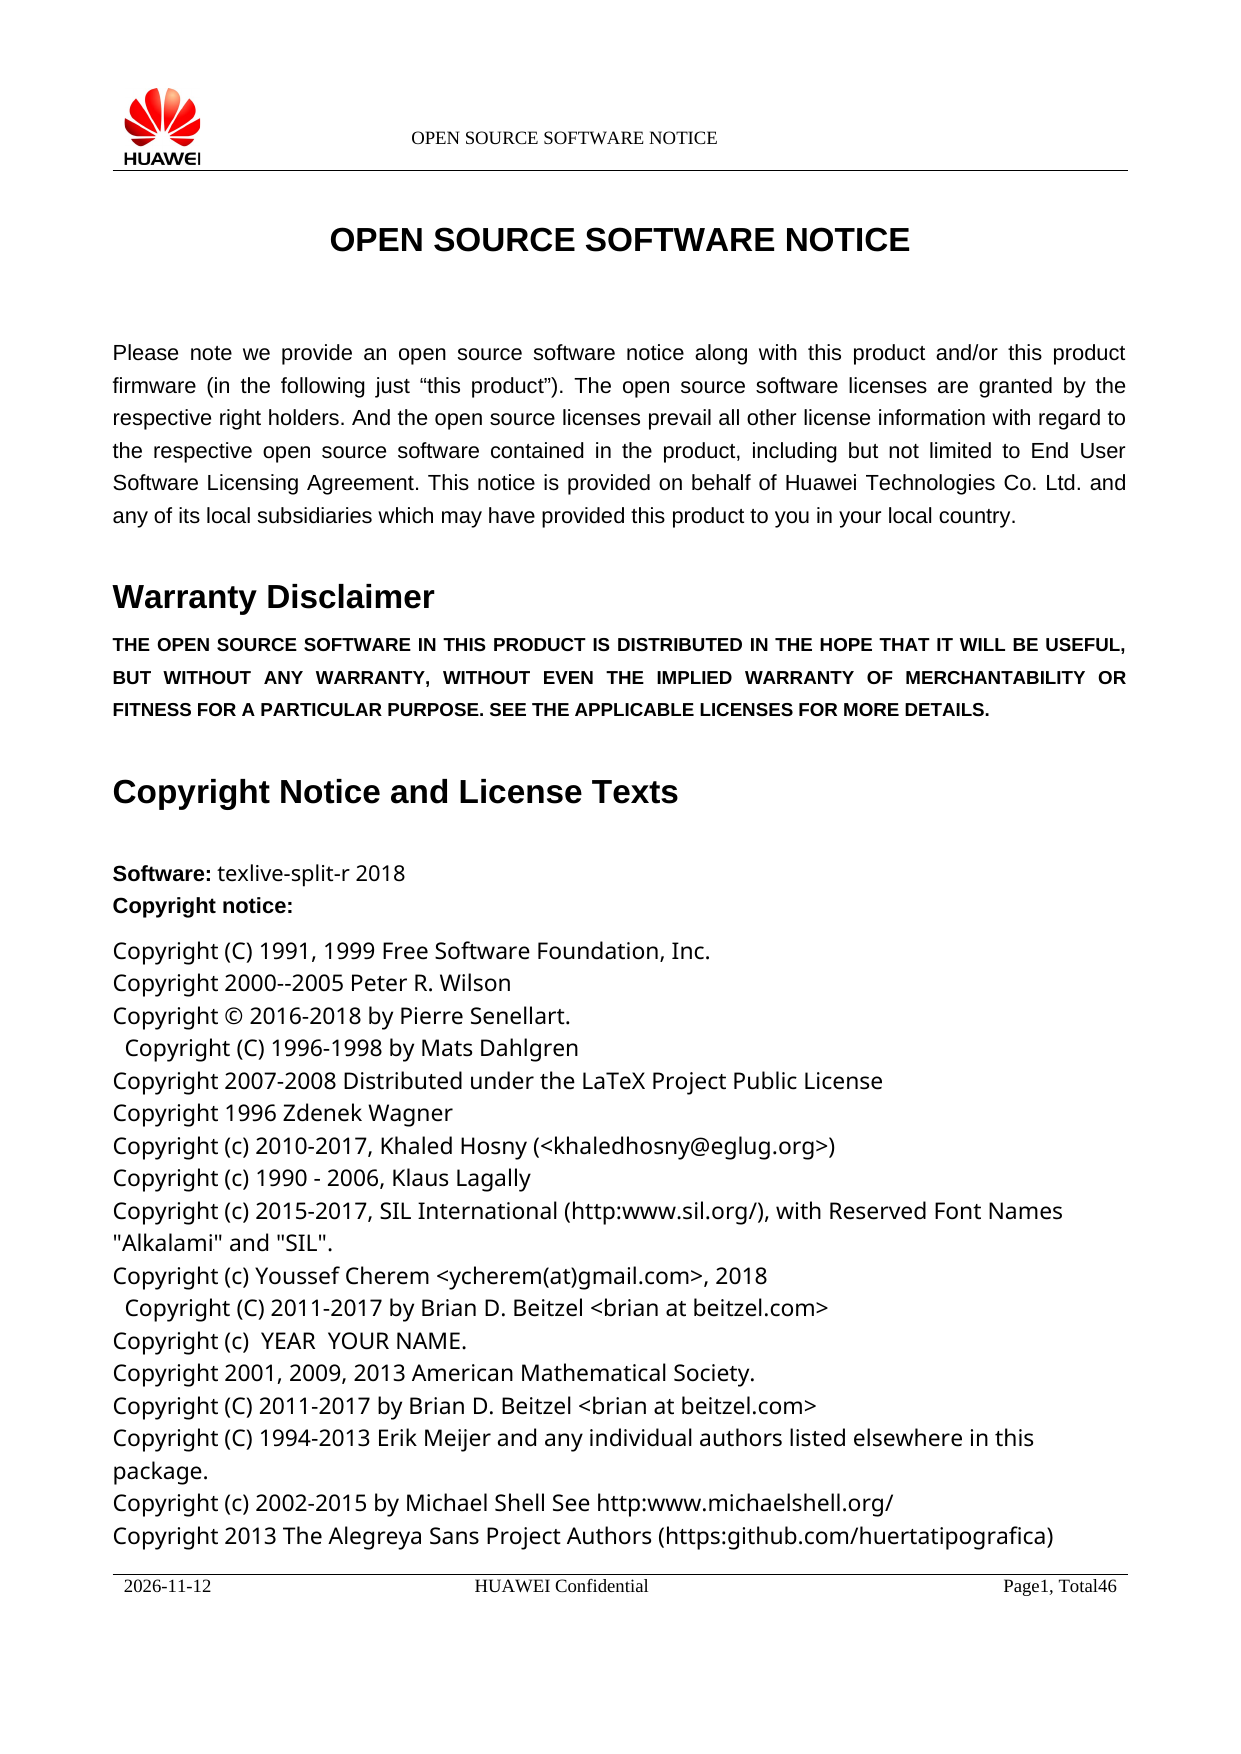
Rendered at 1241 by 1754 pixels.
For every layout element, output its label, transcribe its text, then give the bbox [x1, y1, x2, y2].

text Copyright (c) YEAR YOUR NAME. [112, 1324, 1128, 1356]
picture [124, 88, 201, 165]
text Copyright 2000--2005 Peter R. Wilson [112, 966, 1128, 999]
text Warranty Disclaimer [112, 564, 1128, 629]
text Copyright (C) 1996-1998 by Mats Dahlgren [112, 1031, 1128, 1064]
text Copyright (c) 2015-2017, SIL International (http:www.sil.org/), with Reserved Font Names "Alkalami" and "SIL". [112, 1194, 1128, 1259]
text Copyright (C) 1991, 1999 Free Software Foundation, Inc. [112, 934, 1128, 966]
text Copyright (c) Youssef Cherem <ycherem(at)gmail.com>, 2018 [112, 1259, 1128, 1291]
text Copyright (c) 2002-2015 by Michael Shell See http:www.michaelshell.org/ [112, 1486, 1128, 1519]
text Copyright (c) 1990 - 2006, Klaus Lagally [112, 1161, 1128, 1194]
text Copyright © 2016-2018 by Pierre Senellart. [112, 999, 1128, 1031]
text Copyright 2001, 2009, 2013 American Mathematical Society. [112, 1356, 1128, 1389]
text Copyright 2007-2008 Distributed under the LaTeX Project Public License [112, 1064, 1128, 1096]
text Copyright 2013 The Alegreya Sans Project Authors (https:github.com/huertatipografica) [112, 1519, 1128, 1551]
text OPEN SOURCE SOFTWARE NOTICE [112, 206, 1128, 271]
text Copyright (c) 2010-2017, Khaled Hosny (<khaledhosny@eglug.org>) [112, 1129, 1128, 1161]
title Software: texlive-split-r 2018 [112, 856, 1128, 889]
text Copyright (C) 1994-2013 Erik Meijer and any individual authors listed elsewhere in this package. [112, 1421, 1128, 1486]
text The open source software in this product is distributed in the hope that it will be useful, but WITHOUT ANY WARRANTY, without even the implied warranty of MERCHANTABILITY or FITNESS FOR A PARTICULAR PURPOSE. See the applicable licenses for more details. [112, 629, 1128, 726]
text Copyright (C) 2011-2017 by Brian D. Beitzel <brian at beitzel.com> [112, 1389, 1128, 1421]
text Copyright Notice and License Texts [112, 759, 1128, 824]
text Please note we provide an open source software notice along with this product and/or this product firmware (in the following just “this product”). The open source software licenses are granted by the respective right holders. And the open source licenses prevail all other license information with regard to the respective open source software contained in the product, including but not limited to End User Software Licensing Agreement. This notice is provided on behalf of Huawei Technologies Co. Ltd. and any of its local subsidiaries which may have provided this product to you in your local country. [112, 336, 1128, 531]
text Copyright (C) 2011-2017 by Brian D. Beitzel <brian at beitzel.com> [112, 1291, 1128, 1324]
text Copyright 1996 Zdenek Wagner [112, 1096, 1128, 1129]
text Copyright notice: [112, 889, 1128, 921]
